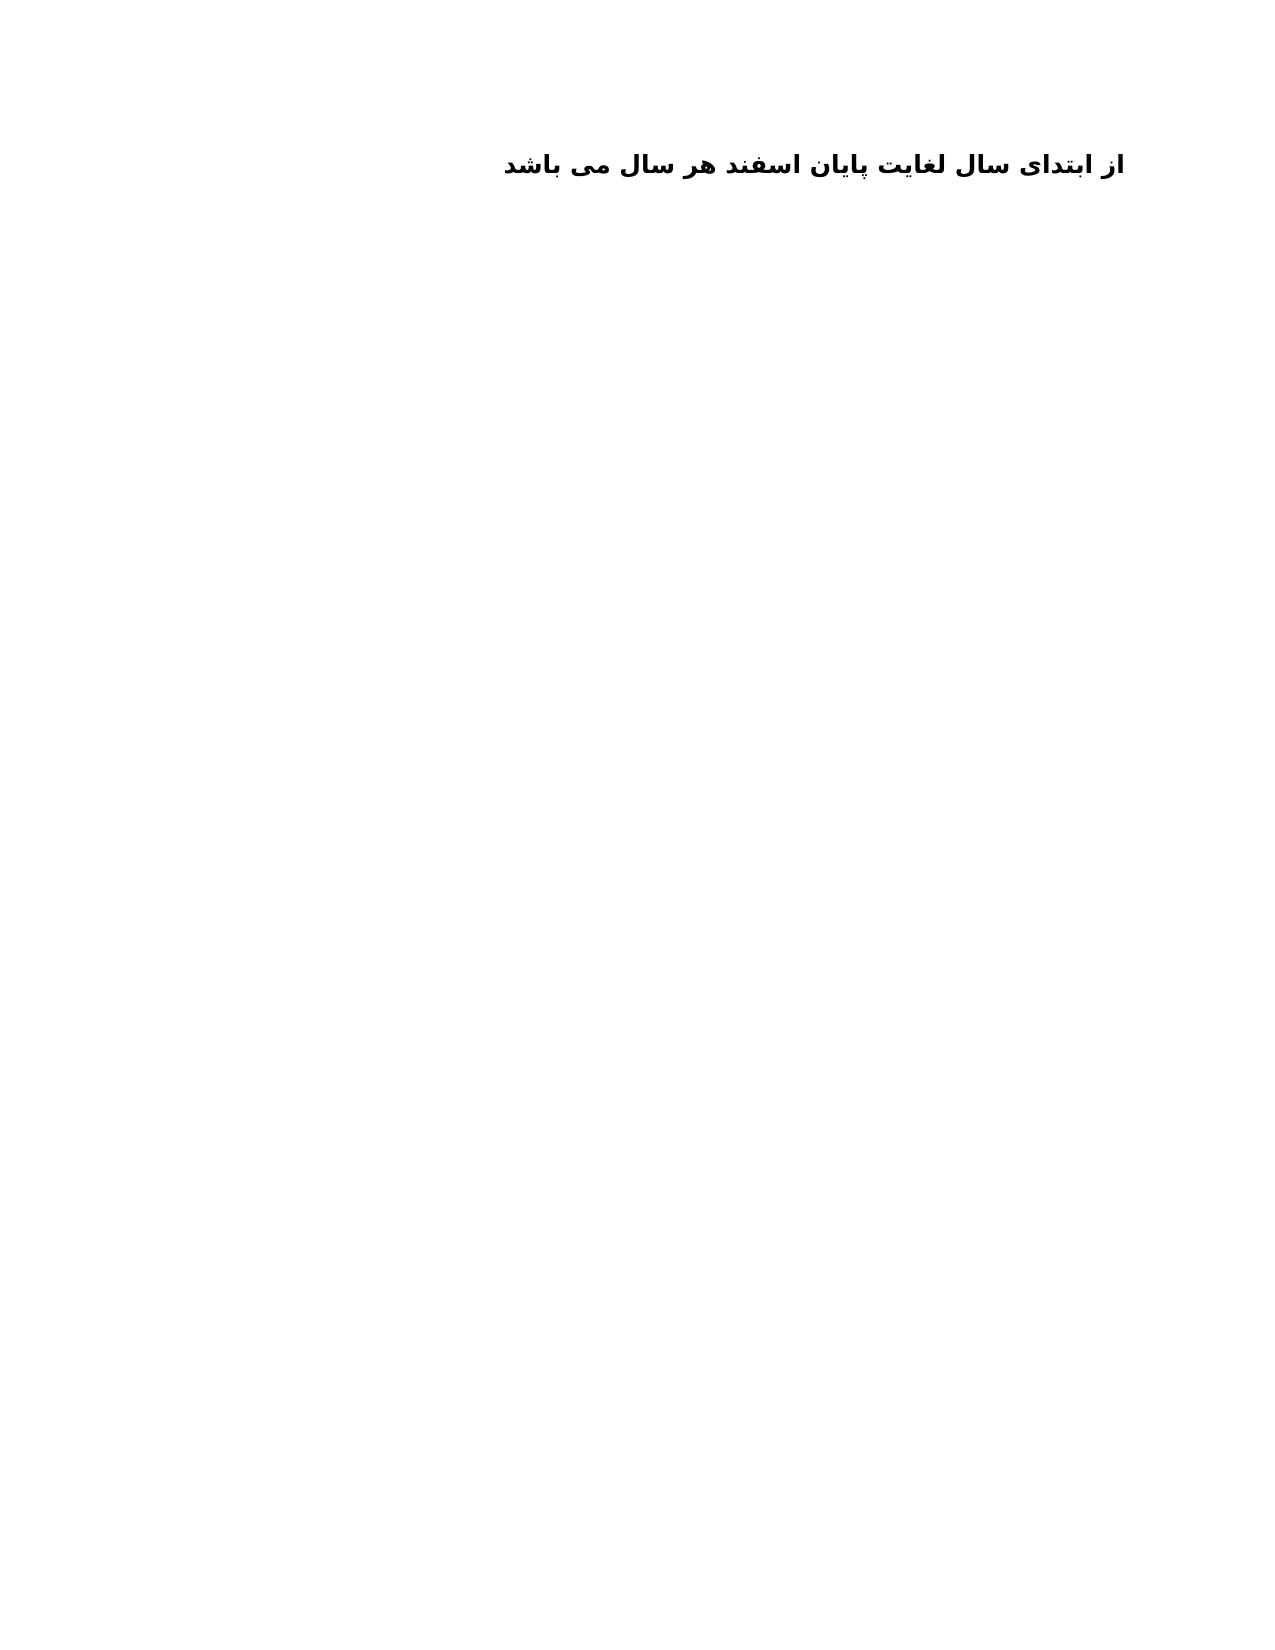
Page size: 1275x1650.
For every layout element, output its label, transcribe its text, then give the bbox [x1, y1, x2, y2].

text از ابتدای سال لغایت پایان اسفند هر سال می باشد [150, 150, 1125, 179]
